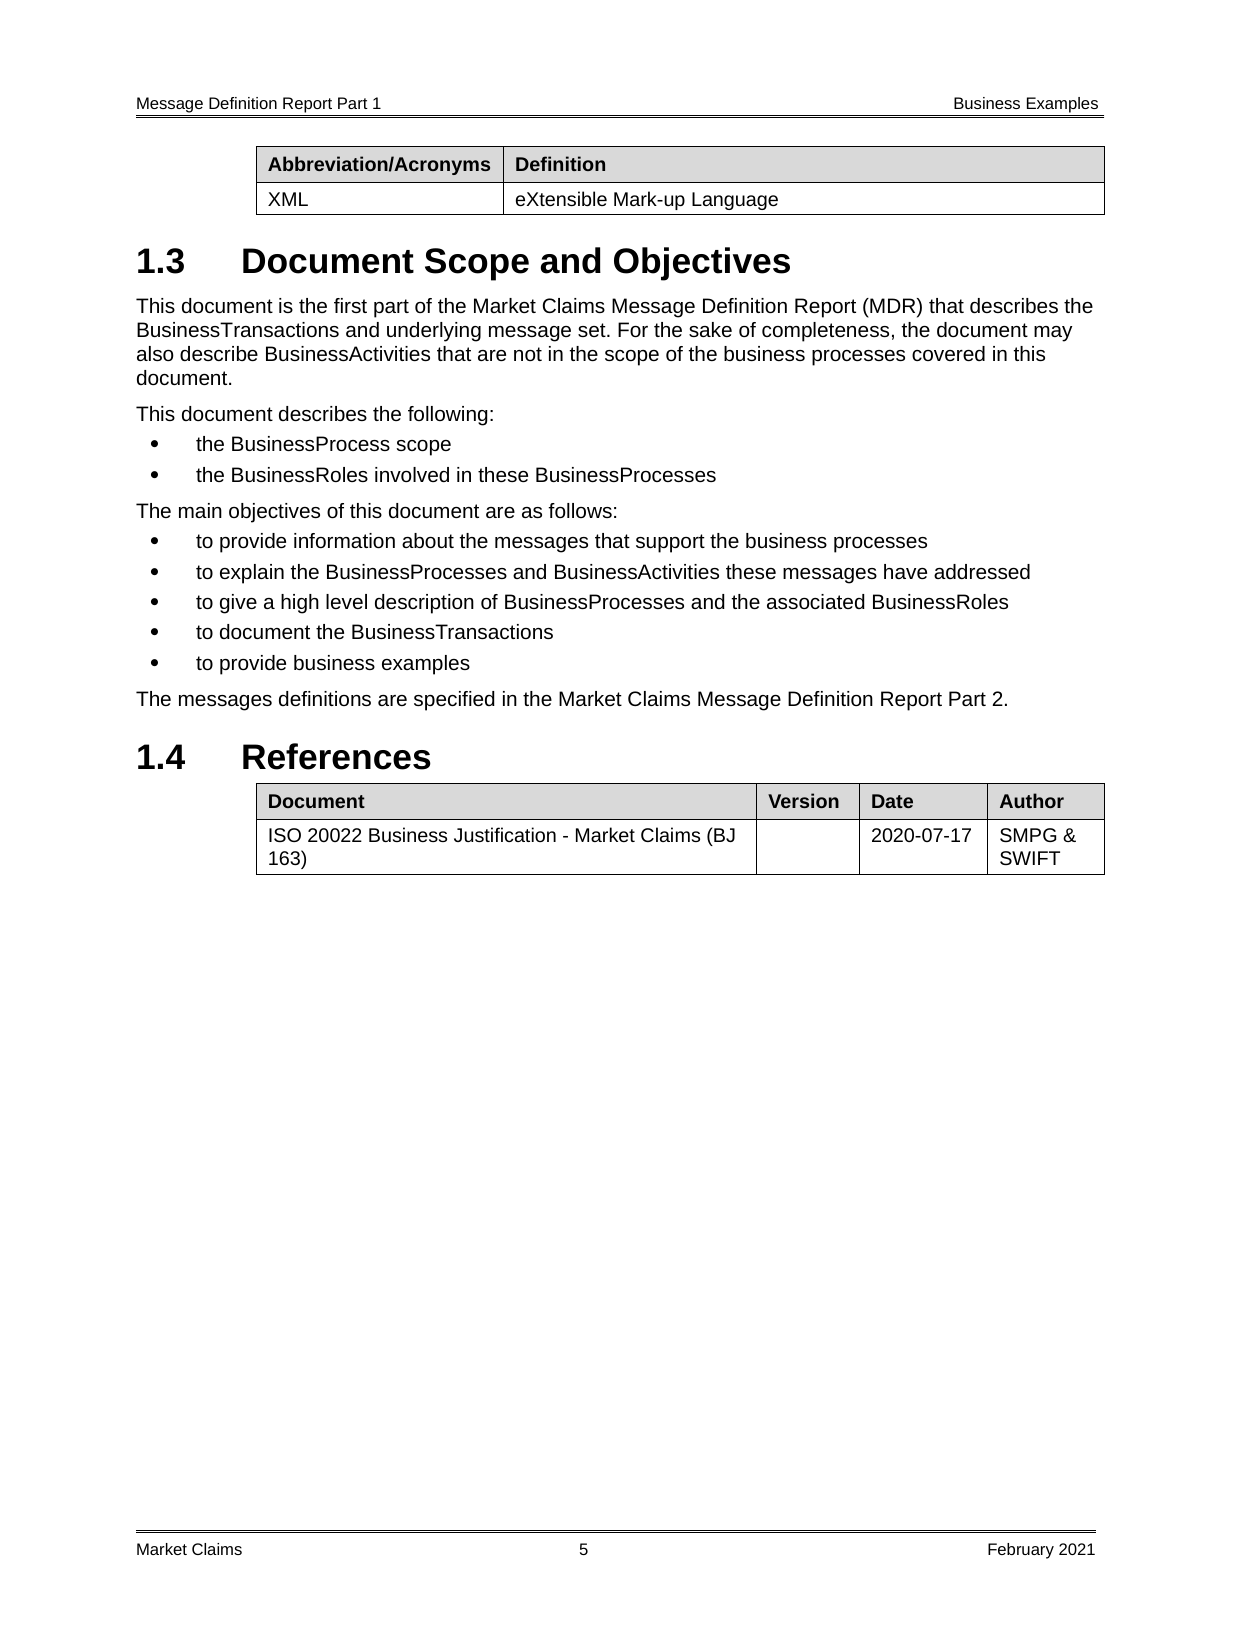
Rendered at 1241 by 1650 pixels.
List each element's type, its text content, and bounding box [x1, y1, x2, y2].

table_cell ISO 20022 Business Justification - Market Claims (BJ 163) [257, 820, 756, 874]
table_cell 2020-07-17 [860, 820, 987, 874]
table_cell eXtensible Mark-up Language [504, 183, 1104, 214]
list the BusinessRoles involved in these BusinessProcesses [151, 462, 1104, 486]
text This document describes the following: [136, 402, 1104, 426]
text This document is the first part of the Market Claims Message Definition Report (MDR) that describes the BusinessTransactions and underlying message set. For the sake of completeness, the document may also describe BusinessActivities that are not in the scope of the business processes covered in this document. [136, 293, 1104, 389]
table_header Author [988, 784, 1104, 819]
table_cell SMPG & SWIFT [988, 820, 1104, 874]
list to give a high level description of BusinessProcesses and the associated BusinessRoles [151, 590, 1104, 614]
table_cell XML [257, 183, 503, 214]
table_header Definition [504, 147, 1104, 182]
text The messages definitions are specified in the Market Claims Message Definition Report Part 2. [136, 687, 1104, 711]
subtitle Document Scope and Objectives [136, 240, 1104, 281]
table_header Document [257, 784, 756, 819]
list to document the BusinessTransactions [151, 620, 1104, 644]
list the BusinessProcess scope [151, 432, 1104, 456]
list to provide information about the messages that support the business processes [151, 529, 1104, 553]
table_header Date [860, 784, 987, 819]
text The main objectives of this document are as follows: [136, 499, 1104, 523]
table_cell [757, 820, 859, 874]
subtitle References [136, 736, 1104, 777]
list to provide business examples [151, 650, 1104, 674]
table_header Abbreviation/Acronyms [257, 147, 503, 182]
table_header Version [757, 784, 859, 819]
list to explain the BusinessProcesses and BusinessActivities these messages have addressed [151, 559, 1104, 583]
